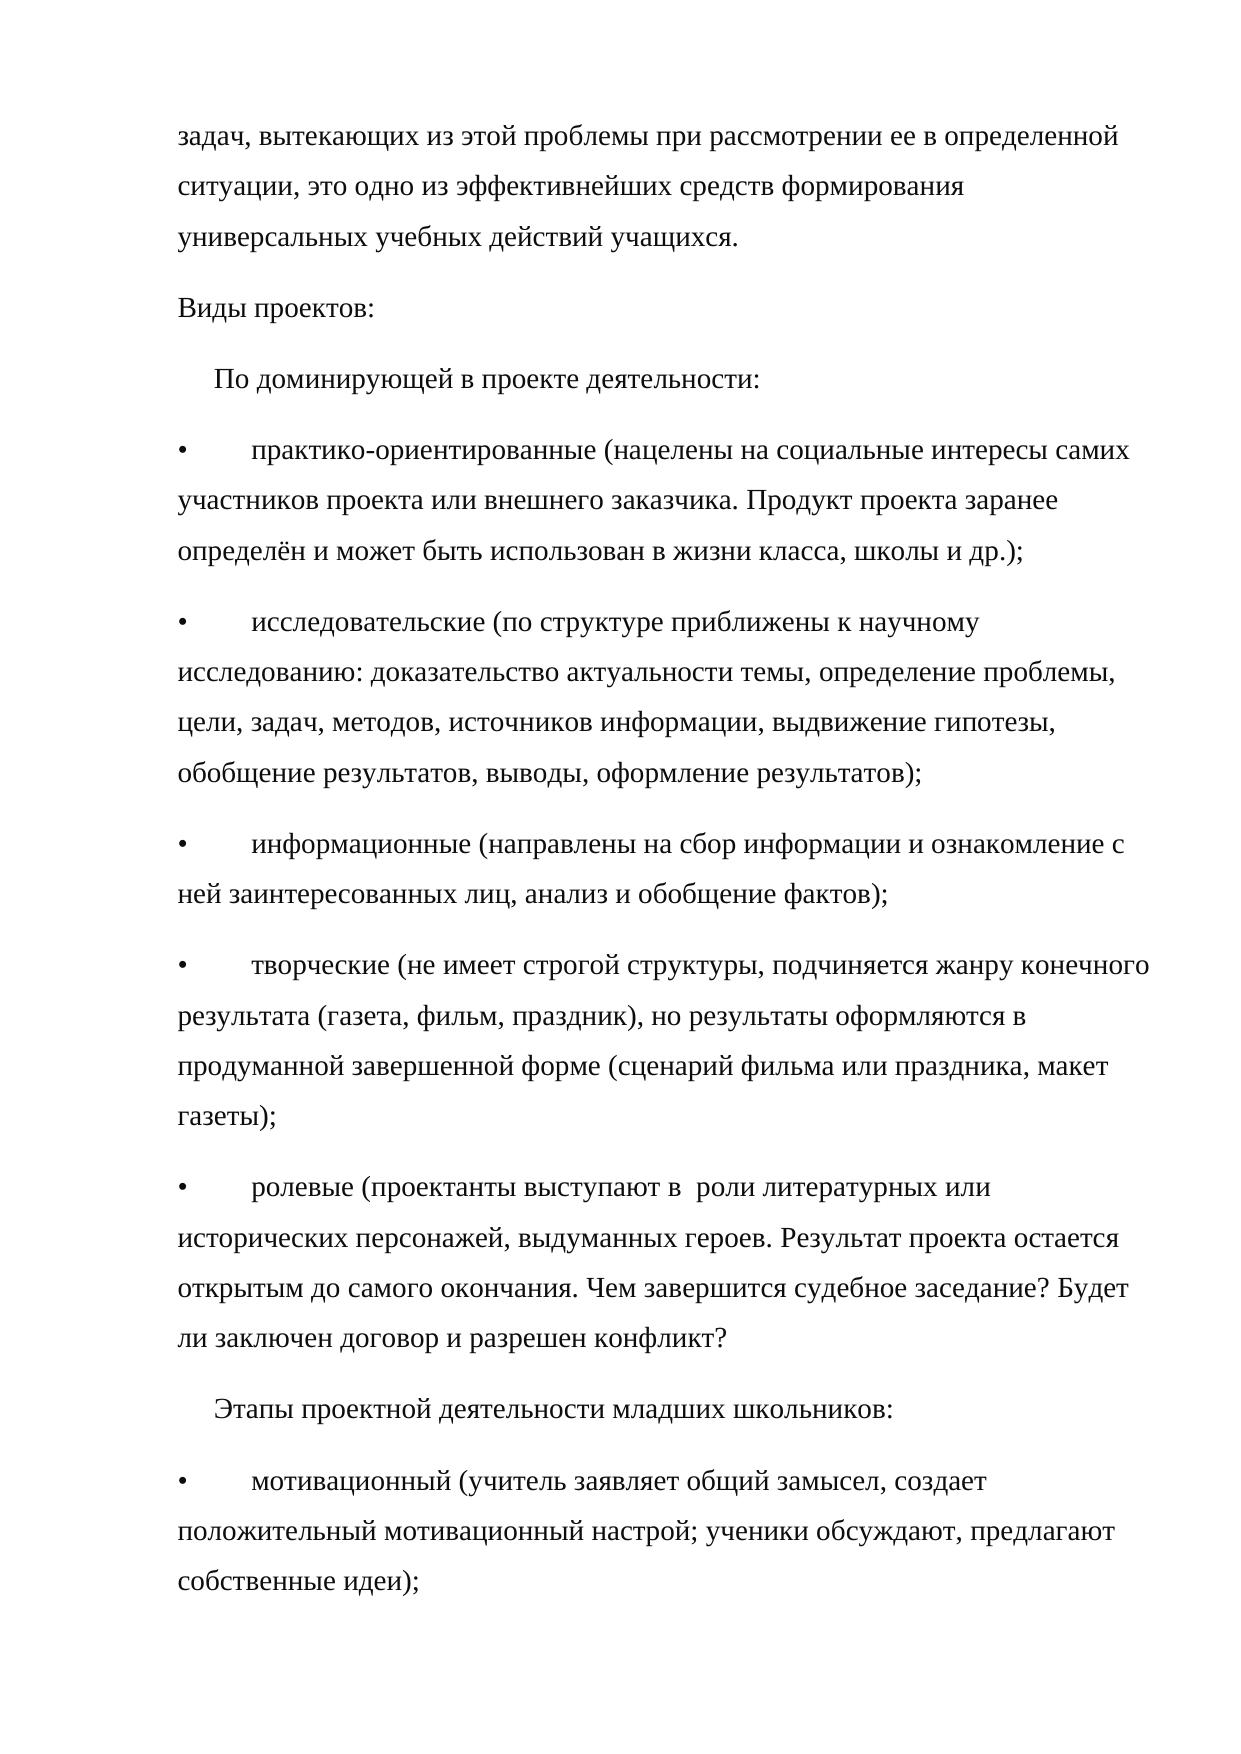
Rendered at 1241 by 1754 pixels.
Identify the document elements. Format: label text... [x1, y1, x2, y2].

text По доминирующей в проекте деятельности: [177, 361, 1152, 394]
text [177, 118, 1152, 252]
text • исследовательские (по структуре приближены к научному исследованию: доказательство актуальности темы, определение проблемы, цели, задач, методов, источников информации, выдвижение гипотезы, обобщение результатов, выводы, оформление результатов); [177, 604, 1152, 788]
text • информационные (направлены на сбор информации и ознакомление с ней заинтересованных лиц, анализ и обобщение фактов); [177, 826, 1152, 910]
text • практико-ориентированные (нацелены на социальные интересы самих участников проекта или внешнего заказчика. Продукт проекта заранее определён и может быть использован в жизни класса, школы и др.); [177, 432, 1152, 566]
text Виды проектов: [177, 290, 1152, 323]
text • ролевые (проектанты выступают в роли литературных или исторических персонажей, выдуманных героев. Результат проекта остается открытым до самого окончания. Чем завершится судебное заседание? Будет ли заключен договор и разрешен конфликт? [177, 1169, 1152, 1354]
text • мотивационный (учитель заявляет общий замысел, создает положительный мотивационный настрой; ученики обсуждают, предлагают собственные идеи); [177, 1463, 1152, 1597]
text Этапы проектной деятельности младших школьников: [177, 1392, 1152, 1425]
text • творческие (не имеет строгой структуры, подчиняется жанру конечного результата (газета, фильм, праздник), но результаты оформляются в продуманной завершенной форме (сценарий фильма или праздника, макет газеты); [177, 947, 1152, 1132]
